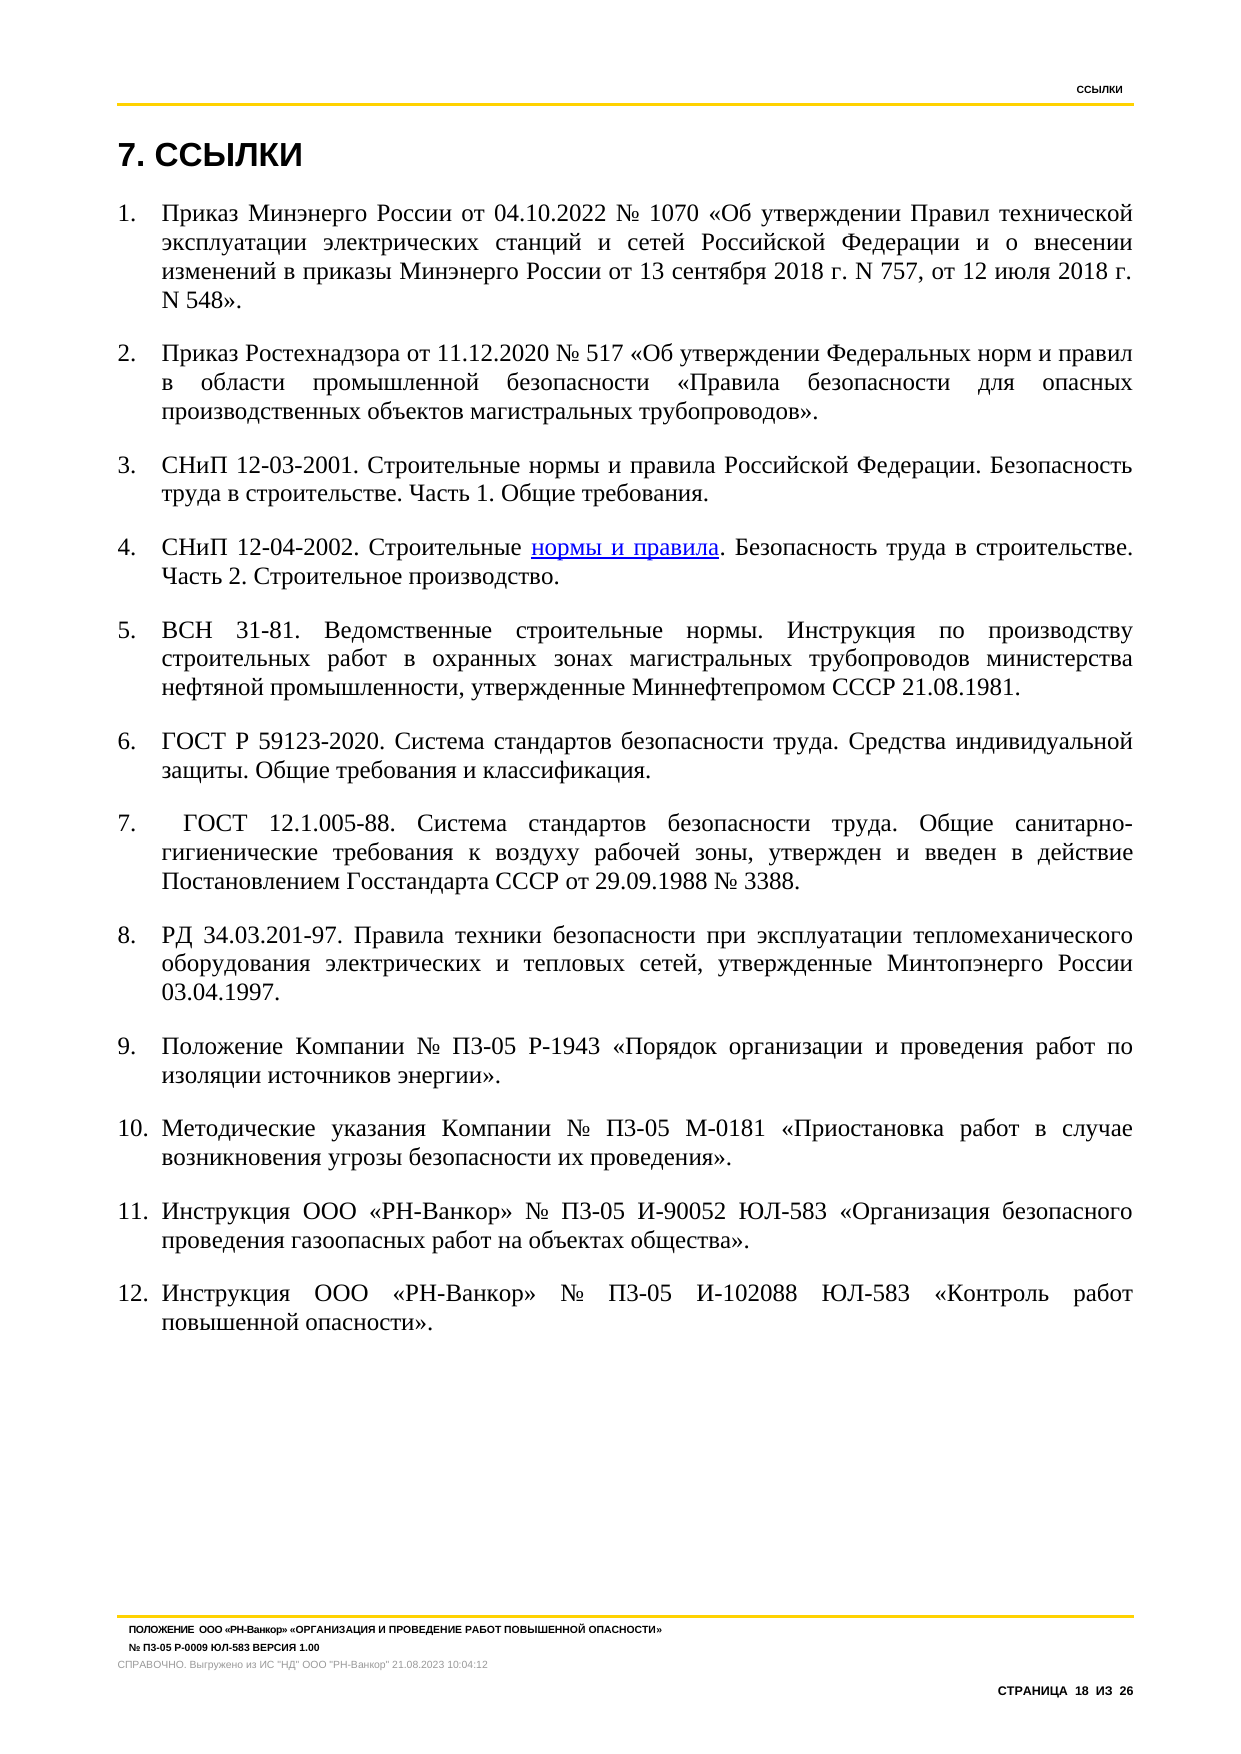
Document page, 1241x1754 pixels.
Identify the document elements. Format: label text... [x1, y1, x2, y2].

list ССЫЛКИ [117, 135, 1134, 173]
list Приказ Ростехнадзора от 11.12.2020 № 517 «Об утверждении Федеральных норм и правил в области промышленной безопасности «Правила безопасности для опасных производственных объектов магистральных трубопроводов». [117, 338, 1134, 425]
list ГОСТ Р 59123-2020. Система стандартов безопасности труда. Средства индивидуальной защиты. Общие требования и классификация. [117, 726, 1134, 783]
list ГОСТ 12.1.005-88. Система стандартов безопасности труда. Общие санитарно-гигиенические требования к воздуху рабочей зоны, утвержден и введен в действие Постановлением Госстандарта СССР от 29.09.1988 № 3388. [117, 808, 1134, 895]
list ВСН 31-81. Ведомственные строительные нормы. Инструкция по производству строительных работ в охранных зонах магистральных трубопроводов министерства нефтяной промышленности, утвержденные Миннефтепромом СССР 21.08.1981. [117, 615, 1134, 701]
list Положение Компании № П3-05 Р-1943 «Порядок организации и проведения работ по изоляции источников энергии». [117, 1031, 1134, 1088]
list Инструкция ООО «РН-Ванкор» № П3-05 И-90052 ЮЛ-583 «Организация безопасного проведения газоопасных работ на объектах общества». [117, 1196, 1134, 1253]
list Приказ Минэнерго России от 04.10.2022 № 1070 «Об утверждении Правил технической эксплуатации электрических станций и сетей Российской Федерации и о внесении изменений в приказы Минэнерго России от 13 сентября 2018 г. N 757, от 12 июля 2018 г. N 548». [117, 198, 1134, 313]
list СНиП 12-04-2002. Строительные нормы и правила. Безопасность труда в строительстве. Часть 2. Строительное производство. [117, 532, 1134, 590]
list Инструкция ООО «РН-Ванкор» № П3-05 И-102088 ЮЛ-583 «Контроль работ повышенной опасности». [117, 1278, 1134, 1336]
list Методические указания Компании № П3-05 М-0181 «Приостановка работ в случае возникновения угрозы безопасности их проведения». [117, 1113, 1134, 1171]
list РД 34.03.201-97. Правила техники безопасности при эксплуатации тепломеханического оборудования электрических и тепловых сетей, утвержденные Минтопэнерго России 03.04.1997. [117, 920, 1134, 1006]
list СНиП 12-03-2001. Строительные нормы и правила Российской Федерации. Безопасность труда в строительстве. Часть 1. Общие требования. [117, 450, 1134, 507]
